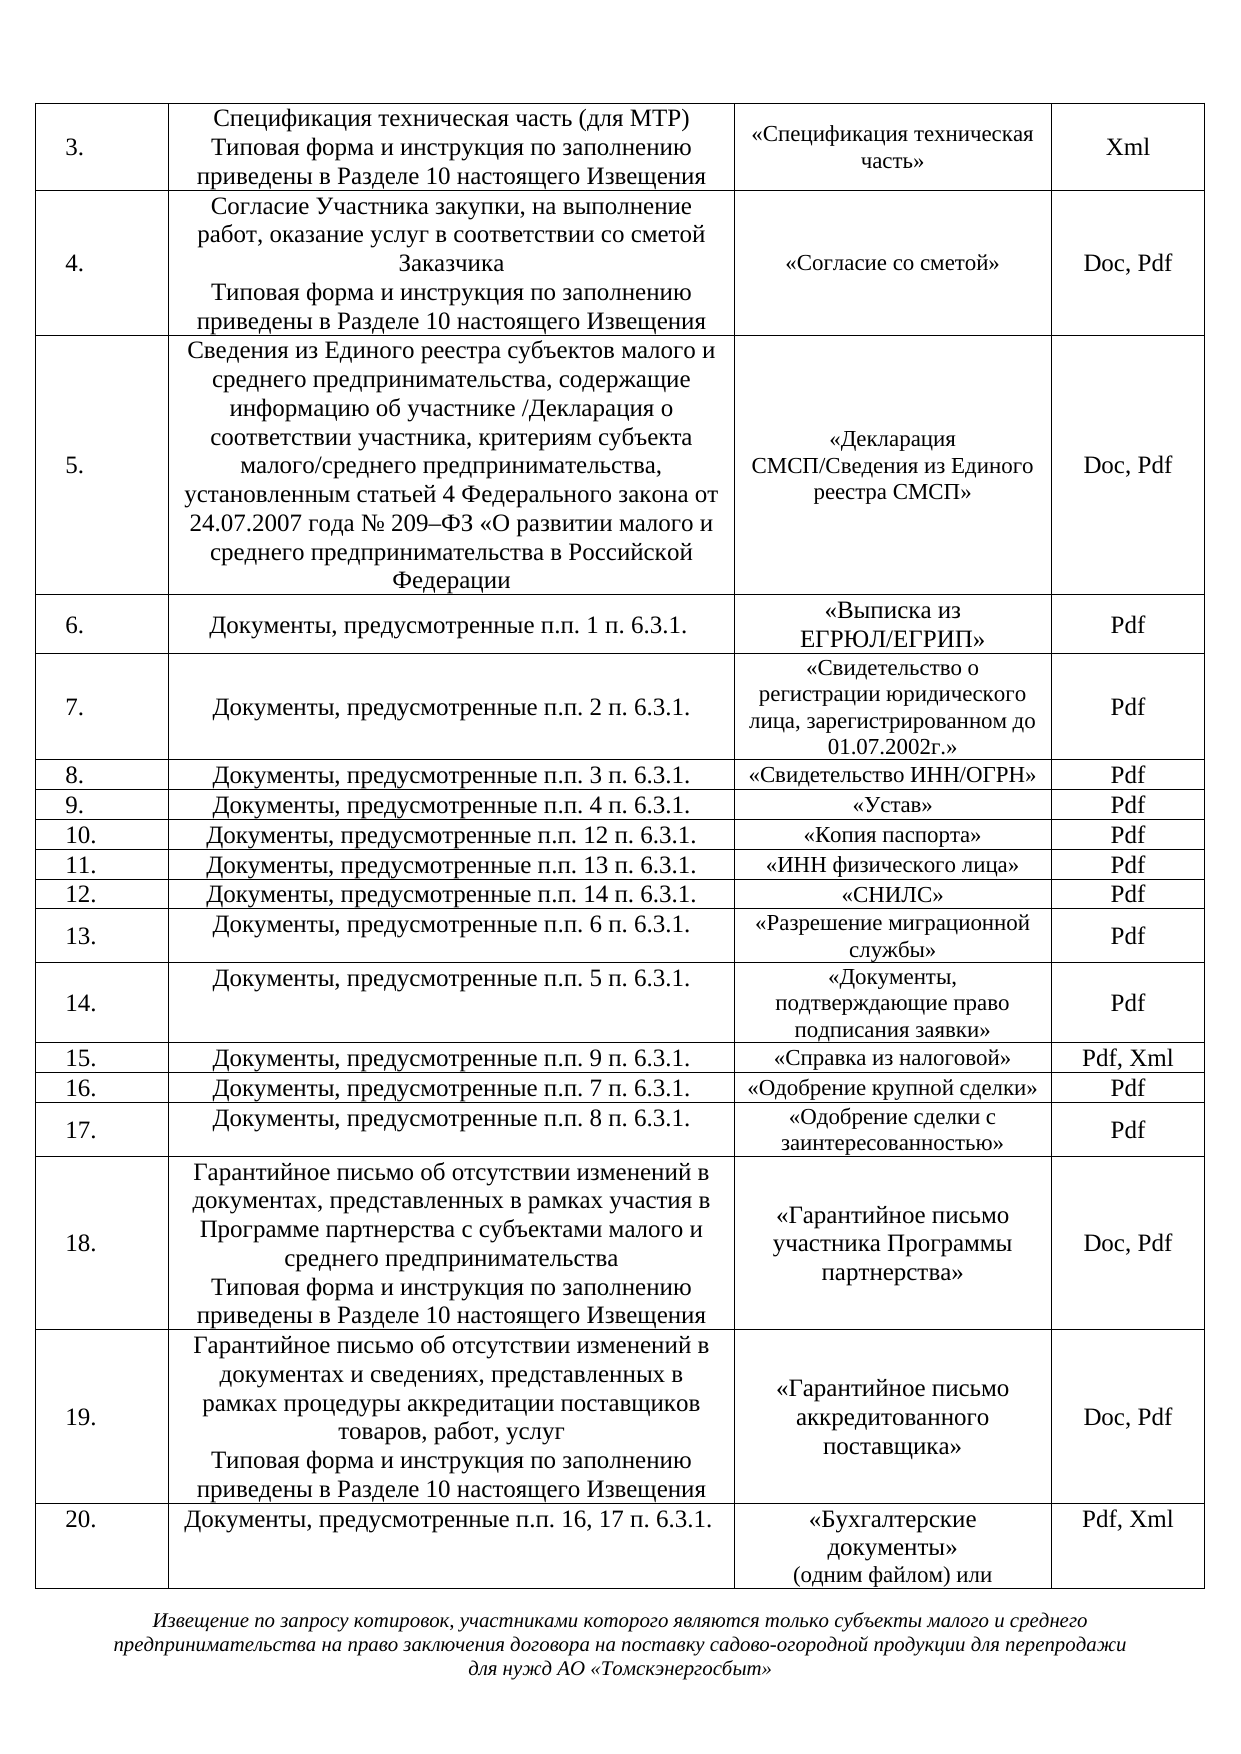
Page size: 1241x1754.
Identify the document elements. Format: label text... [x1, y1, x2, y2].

table_cell [36, 1103, 168, 1156]
table_cell Pdf [1052, 963, 1204, 1042]
table_cell Документы, предусмотренные п.п. 12 п. 6.3.1. [169, 820, 734, 849]
table_cell Документы, предусмотренные п.п. 7 п. 6.3.1. [169, 1073, 734, 1102]
table_cell Pdf [1052, 790, 1204, 819]
table_cell Документы, предусмотренные п.п. 9 п. 6.3.1. [169, 1043, 734, 1072]
table_cell Pdf [1052, 909, 1204, 962]
table_cell «Одобрение крупной сделки» [735, 1073, 1051, 1102]
table_cell [36, 760, 168, 789]
table_cell «Выписка из ЕГРЮЛ/ЕГРИП» [735, 595, 1051, 653]
table_cell [36, 654, 168, 759]
table_cell Документы, предусмотренные п.п. 6 п. 6.3.1. [169, 909, 734, 962]
table_cell Гарантийное письмо об отсутствии изменений в документах и сведениях, представленных в рамках процедуры аккредитации поставщиков товаров, работ, услуг Типовая форма и инструкция по заполнению приведены в Разделе 10 настоящего Извещения [169, 1330, 734, 1503]
table_cell [36, 963, 168, 1042]
table_cell «Устав» [735, 790, 1051, 819]
table_cell [36, 104, 168, 190]
table_cell Pdf [1052, 760, 1204, 789]
table_cell [36, 820, 168, 849]
table_cell Doc, Pdf [1052, 1157, 1204, 1329]
table_cell Документы, предусмотренные п.п. 8 п. 6.3.1. [169, 1103, 734, 1156]
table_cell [735, 1504, 1051, 1587]
table_cell Документы, предусмотренные п.п. 3 п. 6.3.1. [169, 760, 734, 789]
table_cell «Документы, подтверждающие право подписания заявки» [735, 963, 1051, 1042]
table_cell «Гарантийное письмо аккредитованного поставщика» [735, 1330, 1051, 1503]
table_cell Pdf [1052, 850, 1204, 878]
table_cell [169, 1504, 734, 1587]
table_cell «Разрешение миграционной службы» [735, 909, 1051, 962]
table_cell Pdf [1052, 654, 1204, 759]
table_cell Документы, предусмотренные п.п. 14 п. 6.3.1. [169, 880, 734, 908]
table_cell «Копия паспорта» [735, 820, 1051, 849]
table_cell Pdf [1052, 1103, 1204, 1156]
table_cell Doc, Pdf [1052, 191, 1204, 334]
table_cell Pdf [1052, 880, 1204, 908]
table_cell «ИНН физического лица» [735, 850, 1051, 878]
table_cell [36, 1330, 168, 1503]
table_cell Сведения из Единого реестра субъектов малого и среднего предпринимательства, содержащие информацию об участнике /Декларация о соответствии участника, критериям субъекта малого/среднего предпринимательства, установленным статьей 4 Федерального закона от 24.07.2007 года № 209–ФЗ «О развитии малого и среднего предпринимательства в Российской Федерации [169, 336, 734, 594]
table_cell [36, 1043, 168, 1072]
table_cell [36, 790, 168, 819]
table_cell Документы, предусмотренные п.п. 4 п. 6.3.1. [169, 790, 734, 819]
table_cell [36, 595, 168, 653]
table_cell [36, 1504, 168, 1587]
table_cell [36, 880, 168, 908]
table_cell Pdf [1052, 595, 1204, 653]
table_cell «Справка из налоговой» [735, 1043, 1051, 1072]
table_cell Pdf, Xml [1052, 1043, 1204, 1072]
table_cell Pdf [1052, 1073, 1204, 1102]
table_cell Xml [1052, 104, 1204, 190]
table_cell Документы, предусмотренные п.п. 1 п. 6.3.1. [169, 595, 734, 653]
table_cell «Одобрение сделки с заинтересованностью» [735, 1103, 1051, 1156]
table_cell «Свидетельство ИНН/ОГРН» [735, 760, 1051, 789]
table_cell «Декларация СМСП/Сведения из Единого реестра СМСП» [735, 336, 1051, 594]
table_cell «СНИЛС» [735, 880, 1051, 908]
table_cell Документы, предусмотренные п.п. 2 п. 6.3.1. [169, 654, 734, 759]
table_cell Согласие Участника закупки, на выполнение работ, оказание услуг в соответствии со сметой Заказчика Типовая форма и инструкция по заполнению приведены в Разделе 10 настоящего Извещения [169, 191, 734, 334]
table_cell «Гарантийное письмо участника Программы партнерства» [735, 1157, 1051, 1329]
table_cell Doc, Pdf [1052, 336, 1204, 594]
table_cell [36, 1157, 168, 1329]
table_cell «Спецификация техническая часть» [735, 104, 1051, 190]
table_cell Pdf, Xml [1052, 1504, 1204, 1587]
table_cell Документы, предусмотренные п.п. 13 п. 6.3.1. [169, 850, 734, 878]
table_cell «Свидетельство о регистрации юридического лица, зарегистрированном до 01.07.2002г.» [735, 654, 1051, 759]
table_cell «Согласие со сметой» [735, 191, 1051, 334]
table_cell Документы, предусмотренные п.п. 5 п. 6.3.1. [169, 963, 734, 1042]
table_cell [36, 850, 168, 878]
table_cell Спецификация техническая часть (для МТР) Типовая форма и инструкция по заполнению приведены в Разделе 10 настоящего Извещения [169, 104, 734, 190]
table_cell [36, 191, 168, 334]
table_cell [36, 1073, 168, 1102]
table_cell Pdf [1052, 820, 1204, 849]
table_cell Doc, Pdf [1052, 1330, 1204, 1503]
table_cell Гарантийное письмо об отсутствии изменений в документах, представленных в рамках участия в Программе партнерства с субъектами малого и среднего предпринимательства Типовая форма и инструкция по заполнению приведены в Разделе 10 настоящего Извещения [169, 1157, 734, 1329]
table_cell [36, 336, 168, 594]
table_cell [36, 909, 168, 962]
